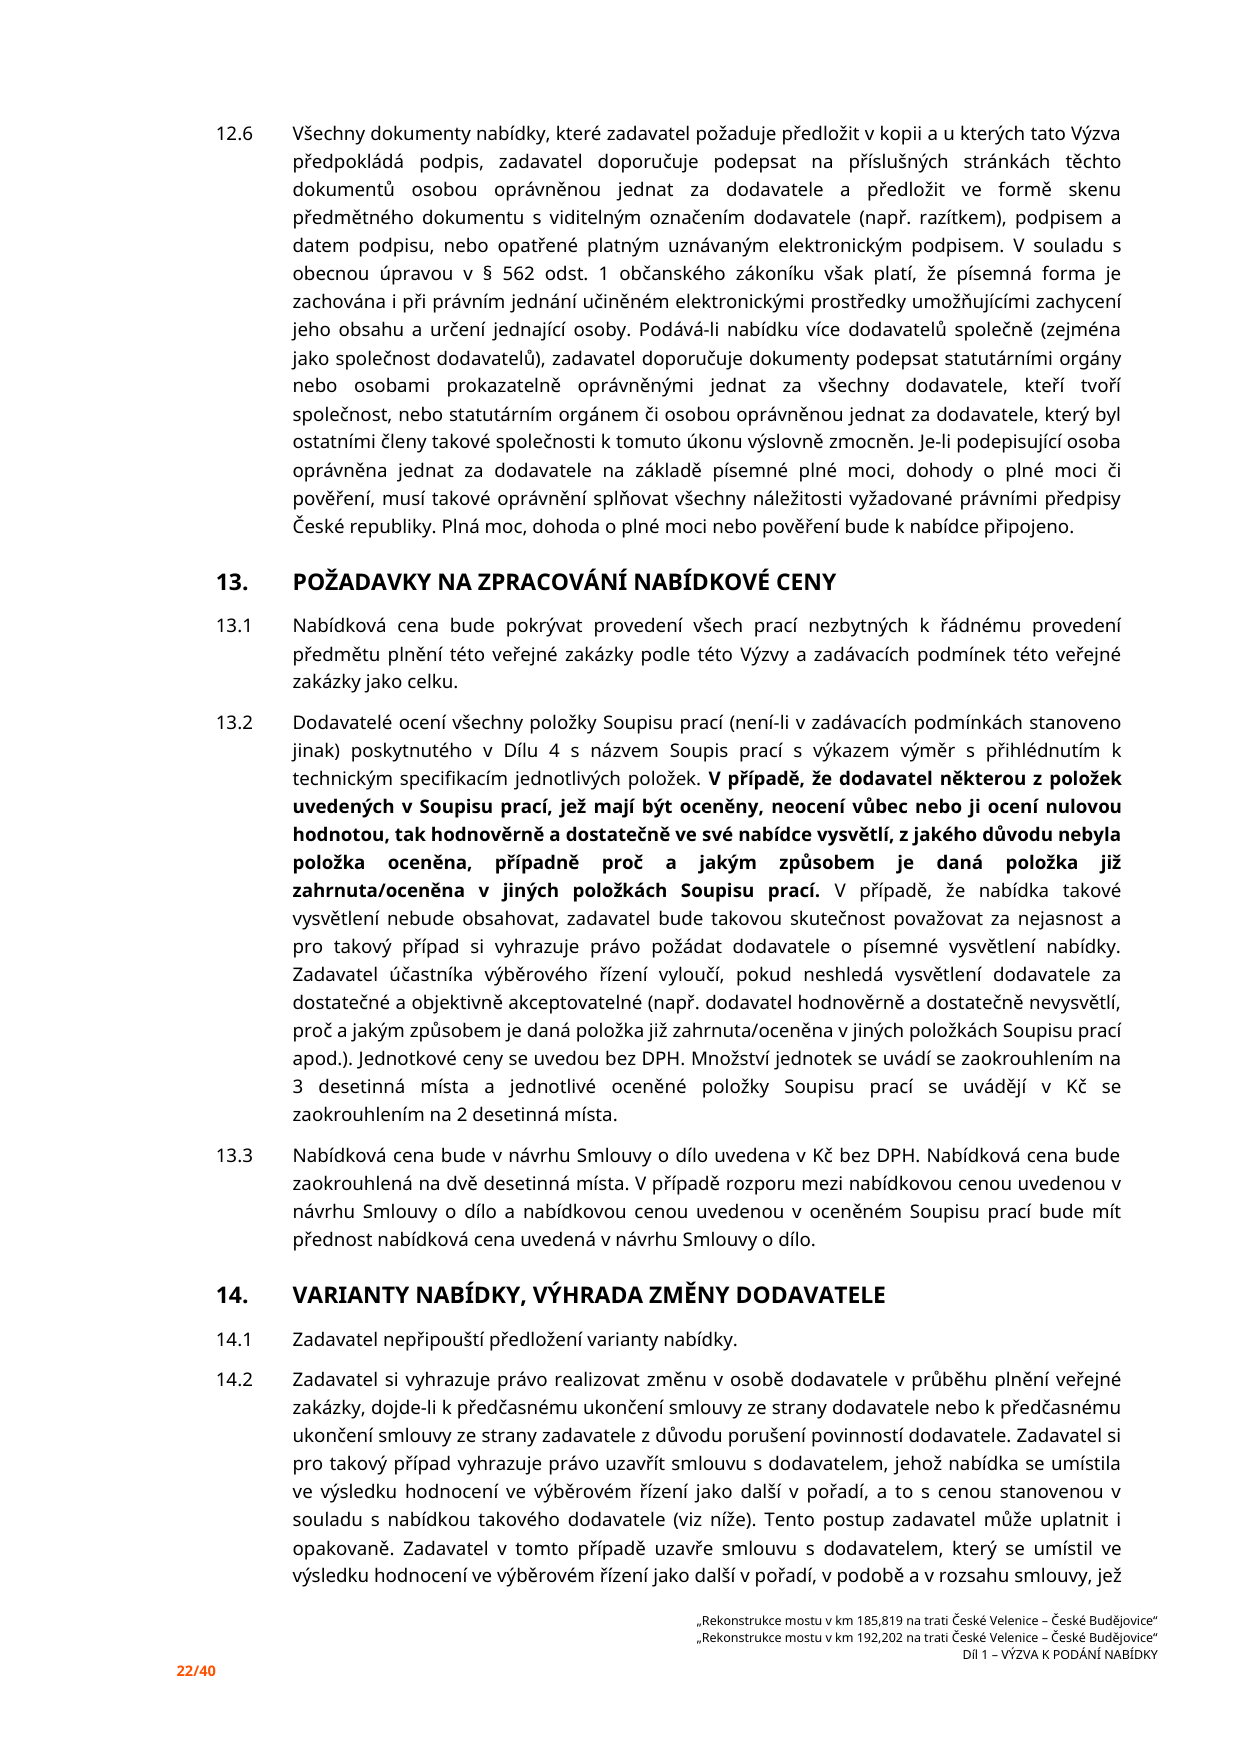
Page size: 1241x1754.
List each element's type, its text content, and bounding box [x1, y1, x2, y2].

text Všechny dokumenty nabídky, které zadavatel požaduje předložit v kopii a u kterých tato Výzva předpokládá podpis, zadavatel doporučuje podepsat na příslušných stránkách těchto dokumentů osobou oprávněnou jednat za dodavatele a předložit ve formě skenu předmětného dokumentu s viditelným označením dodavatele (např. razítkem), podpisem a datem podpisu, nebo opatřené platným uznávaným elektronickým podpisem. V souladu s obecnou úpravou v § 562 odst. 1 občanského zákoníku však platí, že písemná forma je zachována i při právním jednání učiněném elektronickými prostředky umožňujícími zachycení jeho obsahu a určení jednající osoby. Podává-li nabídku více dodavatelů společně (zejména jako společnost dodavatelů), zadavatel doporučuje dokumenty podepsat statutárními orgány nebo osobami prokazatelně oprávněnými jednat za všechny dodavatele, kteří tvoří společnost, nebo statutárním orgánem či osobou oprávněnou jednat za dodavatele, který byl ostatními členy takové společnosti k tomuto úkonu výslovně zmocněn. Je-li podepisující osoba oprávněna jednat za dodavatele na základě písemné plné moci, dohody o plné moci či pověření, musí takové oprávnění splňovat všechny náležitosti vyžadované právními předpisy České republiky. Plná moc, dohoda o plné moci nebo pověření bude k nabídce připojeno. [216, 121, 1122, 538]
text POŽADAVKY NA ZPRACOVÁNÍ NABÍDKOVÉ CENY [216, 566, 1122, 597]
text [216, 1367, 1122, 1588]
text Nabídková cena bude v návrhu Smlouvy o dílo uvedena v Kč bez DPH. Nabídková cena bude zaokrouhlená na dvě desetinná místa. V případě rozporu mezi nabídkovou cenou uvedenou v návrhu Smlouvy o dílo a nabídkovou cenou uvedenou v oceněném Soupisu prací bude mít přednost nabídková cena uvedená v návrhu Smlouvy o dílo. [216, 1142, 1122, 1252]
text Dodavatelé ocení všechny položky Soupisu prací (není-li v zadávacích podmínkách stanoveno jinak) poskytnutého v Dílu 4 s názvem Soupis prací s výkazem výměr s přihlédnutím k technickým specifikacím jednotlivých položek. V případě, že dodavatel některou z položek uvedených v Soupisu prací, jež mají být oceněny, neocení vůbec nebo ji ocení nulovou hodnotou, tak hodnověrně a dostatečně ve své nabídce vysvětlí, z jakého důvodu nebyla položka oceněna, případně proč a jakým způsobem je daná položka již zahrnuta/oceněna v jiných položkách Soupisu prací. V případě, že nabídka takové vysvětlení nebude obsahovat, zadavatel bude takovou skutečnost považovat za nejasnost a pro takový případ si vyhrazuje právo požádat dodavatele o písemné vysvětlení nabídky. Zadavatel účastníka výběrového řízení vyloučí, pokud neshledá vysvětlení dodavatele za dostatečné a objektivně akceptovatelné (např. dodavatel hodnověrně a dostatečně nevysvětlí, proč a jakým způsobem je daná položka již zahrnuta/oceněna v jiných položkách Soupisu prací apod.). Jednotkové ceny se uvedou bez DPH. Množství jednotek se uvádí se zaokrouhlením na 3 desetinná místa a jednotlivé oceněné položky Soupisu prací se uvádějí v Kč se zaokrouhlením na 2 desetinná místa. [216, 709, 1122, 1127]
text Nabídková cena bude pokrývat provedení všech prací nezbytných k řádnému provedení předmětu plnění této veřejné zakázky podle této Výzvy a zadávacích podmínek této veřejné zakázky jako celku. [216, 613, 1122, 694]
text Zadavatel nepřipouští předložení varianty nabídky. [216, 1326, 1122, 1352]
text VARIANTY NABÍDKY, VÝHRADA ZMĚNY DODAVATELE [216, 1279, 1122, 1311]
